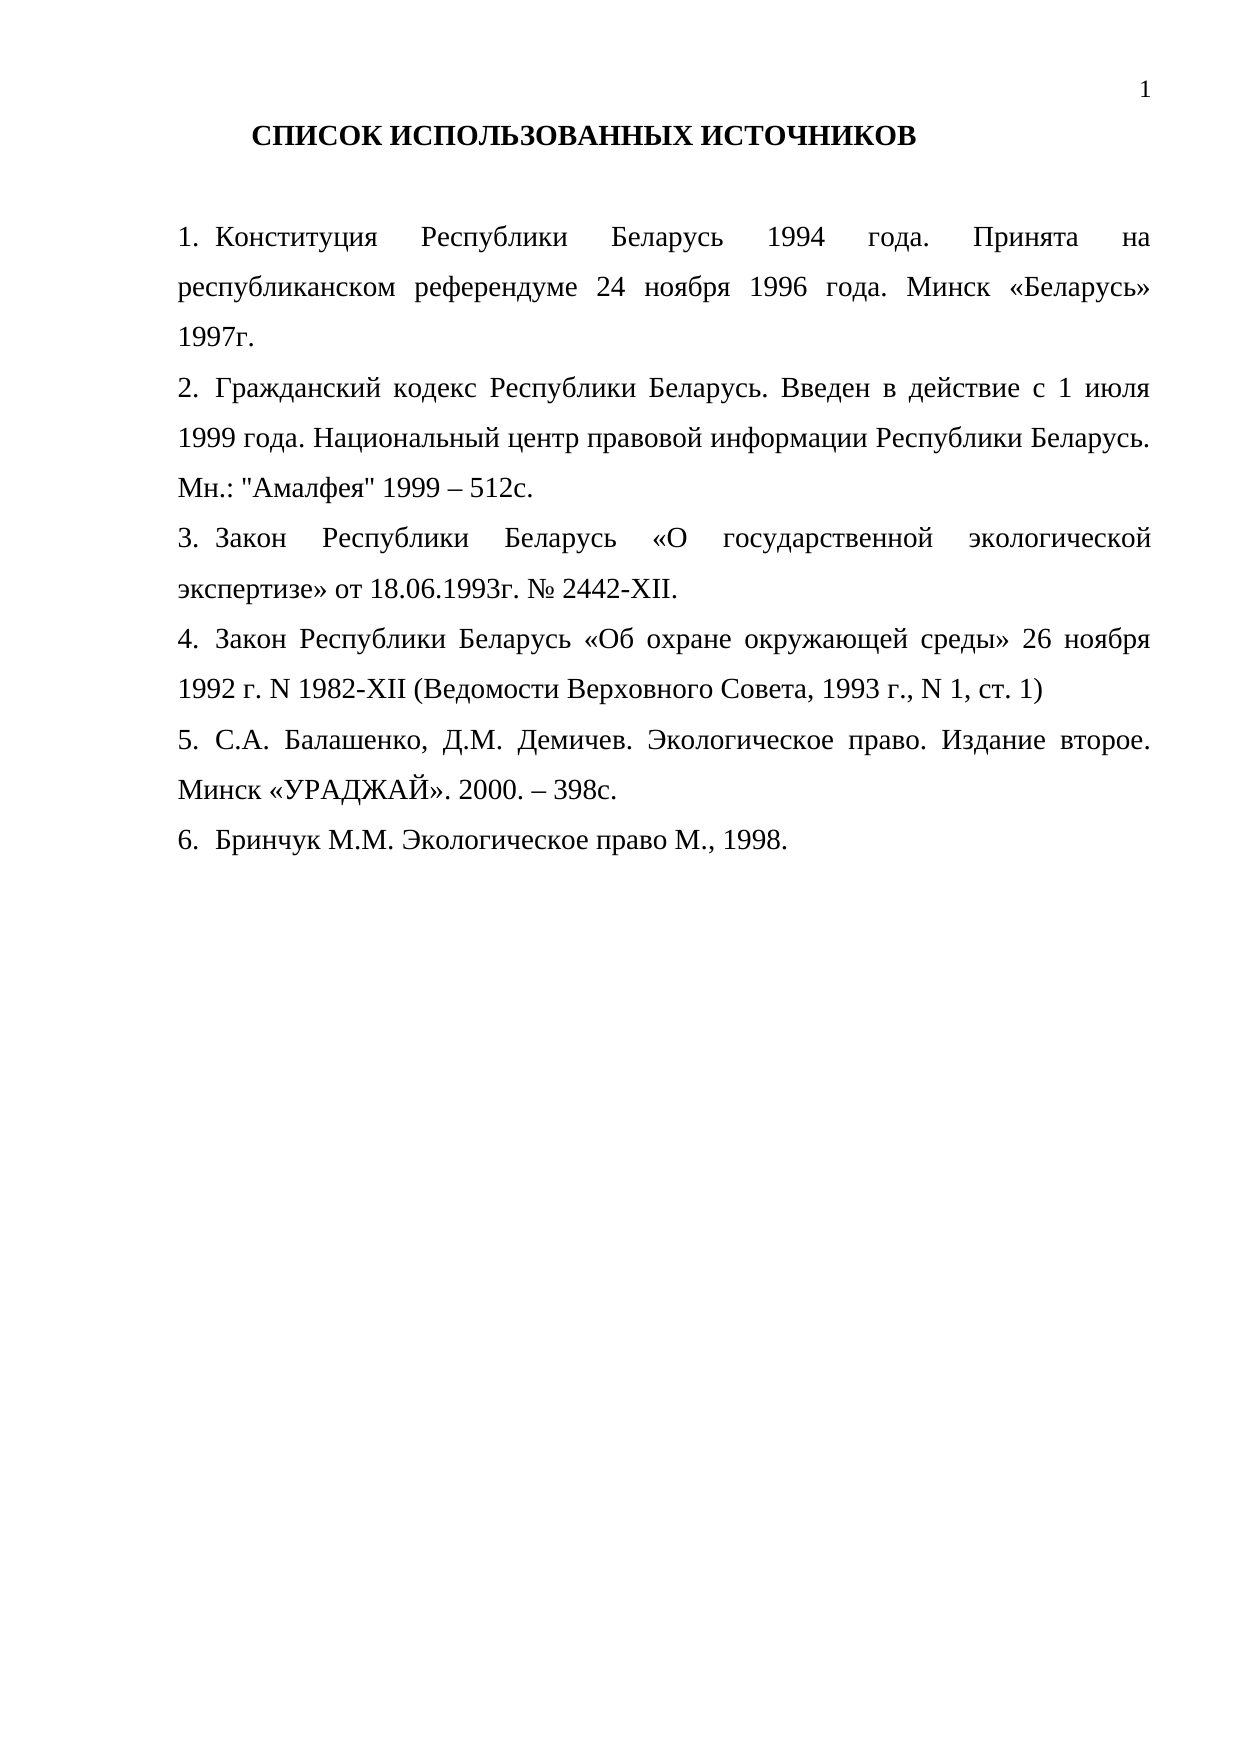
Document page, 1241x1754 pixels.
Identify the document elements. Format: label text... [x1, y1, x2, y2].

list С.А. Балашенко, Д.М. Демичев. Экологическое право. Издание второе. Минск «УРАДЖАЙ». 2000. – 398с. [177, 722, 1152, 806]
list Гражданский кодекс Республики Беларусь. Введен в действие с 1 июля 1999 года. Национальный центр правовой информации Республики Беларусь. Мн.: ''Амалфея'' 1999 – 512с. [177, 370, 1152, 504]
text СПИСОК ИСПОЛЬЗОВАННЫХ ИСТОЧНИКОВ [177, 118, 1152, 152]
list Бринчук М.М. Экологическое право М., 1998. [177, 822, 1152, 856]
list Закон Республики Беларусь «О государственной экологической экспертизе» от 18.06.1993г. № 2442-XII. [177, 521, 1152, 604]
list Закон Республики Беларусь «Об охране окружающей среды» 26 ноября 1992 г. N 1982-XII (Ведомости Верховного Совета, 1993 г., N 1, ст. 1) [177, 621, 1152, 705]
list Конституция Республики Беларусь 1994 года. Принята на республиканском референдуме 24 ноября 1996 года. Минск «Беларусь» 1997г. [177, 219, 1152, 353]
